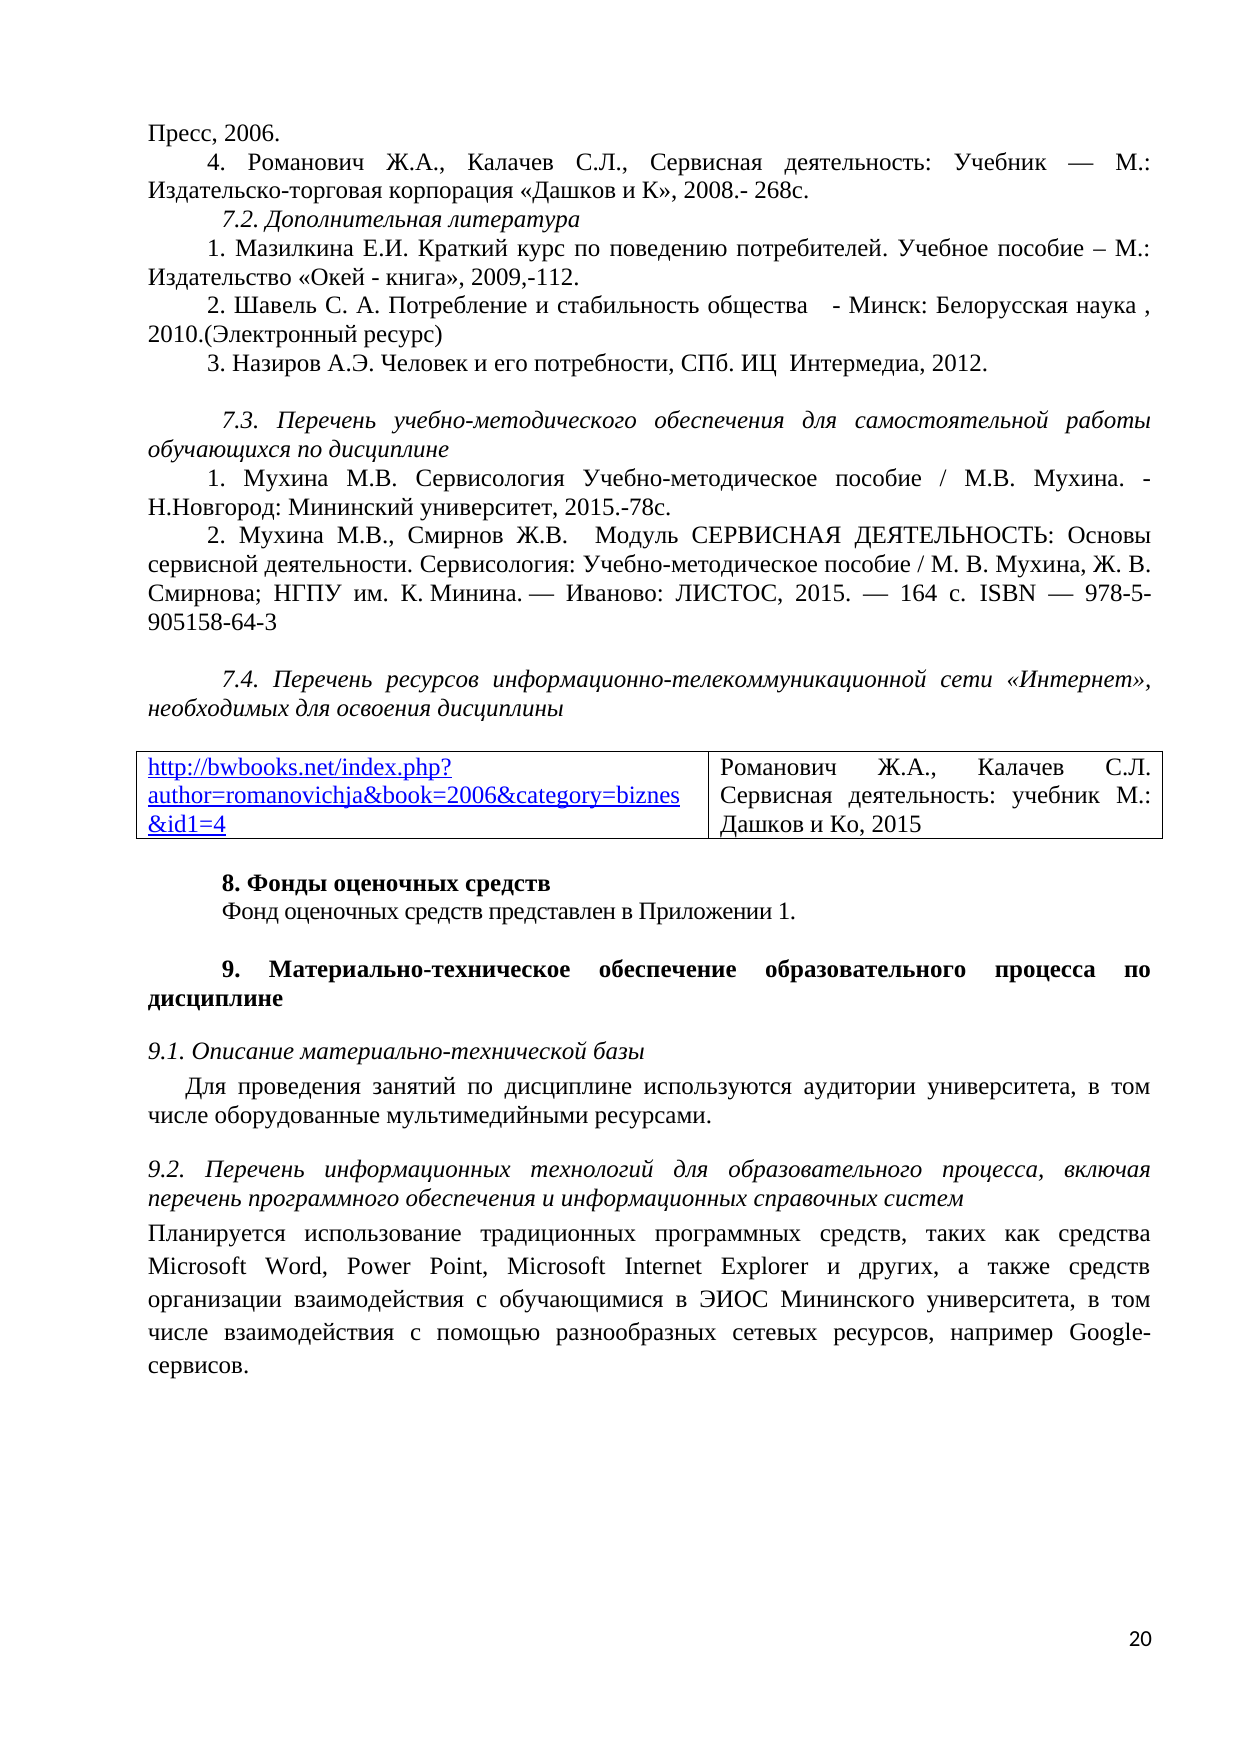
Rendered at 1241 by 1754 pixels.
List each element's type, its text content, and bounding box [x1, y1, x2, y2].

text 9.1. Описание материально-технической базы [148, 1036, 1152, 1065]
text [148, 118, 1152, 147]
text 9.2. Перечень информационных технологий для образовательного процесса, включая перечень программного обеспечения и информационных справочных систем [148, 1154, 1152, 1211]
text 7.2. Дополнительная литература [148, 204, 1152, 233]
text 3. Назиров А.Э. Человек и его потребности, СПб. ИЦ Интермедиа, 2012. [148, 348, 1152, 377]
text 1. Мухина М.В. Сервисология Учебно-методическое пособие / М.В. Мухина. - Н.Новгород: Мининский университет, 2015.-78с. [148, 463, 1152, 521]
text 1. Мазилкина Е.И. Краткий курс по поведению потребителей. Учебное пособие – М.: Издательство «Окей - книга», 2009,-112. [148, 233, 1152, 291]
text 4. Романович Ж.А., Калачев С.Л., Сервисная деятельность: Учебник — М.: Издательско-торговая корпорация «Дашков и К», 2008.- 268с. [148, 147, 1152, 204]
text Фонд оценочных средств представлен в Приложении 1. [148, 896, 1152, 925]
text 7.3. Перечень учебно-методического обеспечения для самостоятельной работы обучающихся по дисциплине [148, 406, 1152, 463]
text Для проведения занятий по дисциплине используются аудитории университета, в том числе оборудованные мультимедийными ресурсами. [148, 1071, 1152, 1129]
text 2. Мухина М.В., Смирнов Ж.В. Модуль СЕРВИСНАЯ ДЕЯТЕЛЬНОСТЬ: Основы сервисной деятельности. Сервисология: Учебно-методическое пособие / М. В. Мухина, Ж. В. Смирнова; НГПУ им. К. Минина. — Иваново: ЛИСТОС, 2015. — 164 с. ISBN — 978-5-905158-64-3 [148, 521, 1152, 636]
text 8. Фонды оценочных средств [148, 868, 1152, 896]
table_header http://bwbooks.net/index.php?author=romanovichja&book=2006&category=biznes&id1=4 [137, 752, 708, 838]
text 2. Шавель С. А. Потребление и стабильность общества - Минск: Белорусская наука , 2010.(Электронный ресурс) [148, 291, 1152, 348]
table_header Романович Ж.А., Калачев С.Л. Сервисная деятельность: учебник М.: Дашков и Ко, 2015 [709, 752, 1162, 838]
text 9. Материально-техническое обеспечение образовательного процесса по дисциплине [148, 954, 1152, 1011]
text 7.4. Перечень ресурсов информационно-телекоммуникационной сети «Интернет», необходимых для освоения дисциплины [148, 664, 1152, 722]
text Планируется использование традиционных программных средств, таких как средства Microsoft Word, Power Point, Microsoft Internet Explorer и других, а также средств организации взаимодействия с обучающимися в ЭИОС Мининского университета, в том числе взаимодействия с помощью разнообразных сетевых ресурсов, например Google-сервисов. [148, 1218, 1152, 1378]
